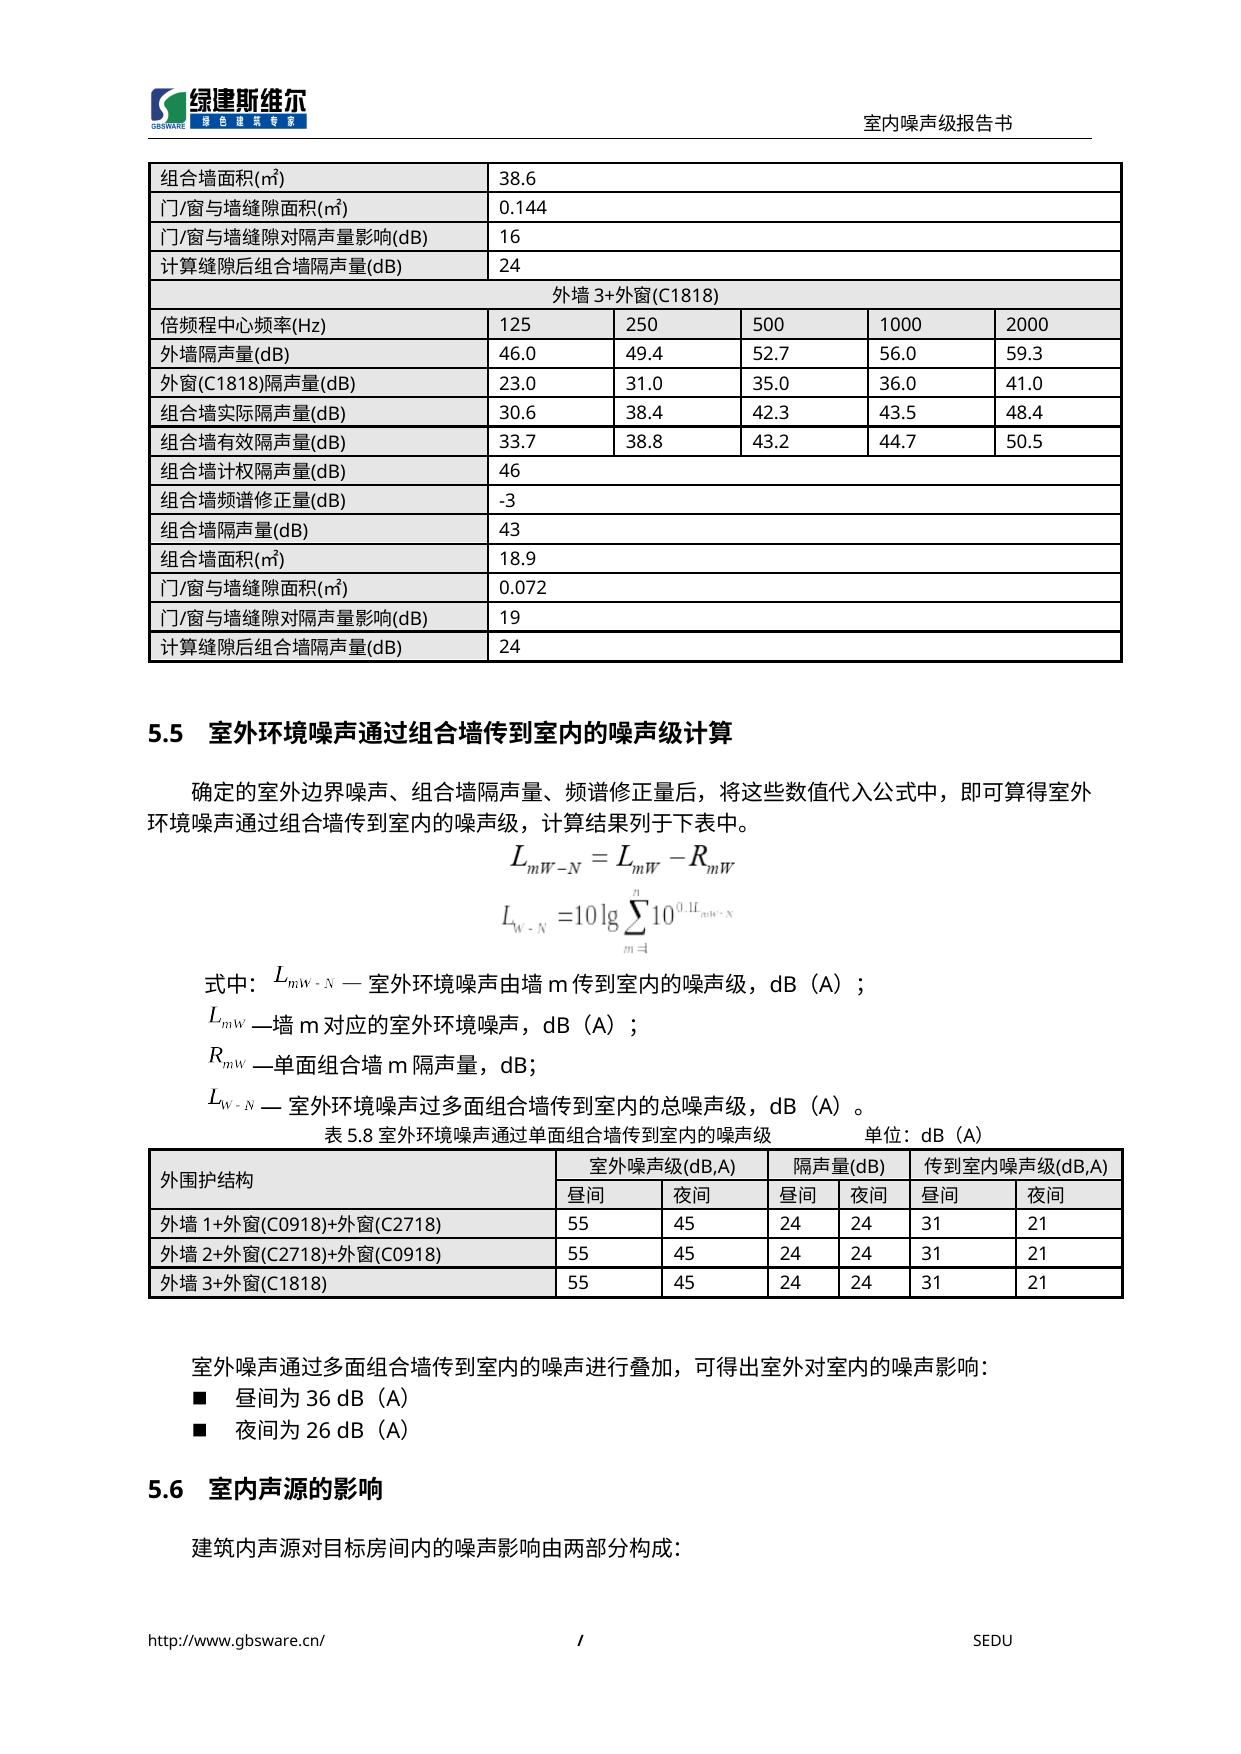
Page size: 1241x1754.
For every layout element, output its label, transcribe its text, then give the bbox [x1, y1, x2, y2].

table_cell 36.0 [869, 369, 994, 396]
table_cell 外墙3+外窗(C1818) [151, 281, 1120, 308]
table_cell 31 [911, 1269, 1015, 1296]
table_header 外围护结构 [151, 1151, 555, 1208]
table_cell 0.144 [489, 193, 1120, 221]
table_cell 24 [489, 252, 1120, 279]
table_cell 43.5 [869, 398, 994, 425]
table_cell 250 [615, 310, 740, 338]
table_cell 56.0 [869, 340, 994, 367]
table_cell 45 [663, 1239, 767, 1266]
table_cell 门/窗与墙缝隙面积(㎡) [151, 193, 487, 221]
table_cell 组合墙计权隔声量(dB) [151, 457, 487, 484]
table_cell 21 [1017, 1239, 1121, 1266]
table_cell 0.072 [489, 574, 1120, 601]
table_cell 门/窗与墙缝隙面积(㎡) [151, 574, 487, 601]
table_cell 31 [911, 1239, 1015, 1266]
table_cell 19 [489, 603, 1120, 630]
table_cell 外墙2+外窗(C2718)+外窗(C0918) [151, 1239, 555, 1266]
text 确定的室外边界噪声、组合墙隔声量、频谱修正量后，将这些数值代入公式中，即可算得室外环境噪声通过组合墙传到室内的噪声级，计算结果列于下表中。 [148, 774, 1092, 838]
table_cell 55 [557, 1269, 661, 1296]
table_cell 外墙3+外窗(C1818) [151, 1269, 555, 1296]
table_cell 500 [742, 310, 867, 338]
table_cell 55 [557, 1210, 661, 1237]
table_cell 23.0 [489, 369, 613, 396]
table_cell 48.4 [996, 398, 1120, 425]
table_cell 组合墙隔声量(dB) [151, 515, 487, 542]
text 表5.8 室外环境噪声通过单面组合墙传到室内的噪声级 单位：dB（A） [148, 1121, 1092, 1148]
table_cell 49.4 [615, 340, 740, 367]
table_cell 42.3 [742, 398, 867, 425]
table_cell 倍频程中心频率(Hz) [151, 310, 487, 338]
table_cell 昼间 [911, 1181, 1015, 1208]
list 夜间为 26 dB（A） [191, 1413, 1092, 1445]
table_cell 46.0 [489, 340, 613, 367]
table_cell 38.4 [615, 398, 740, 425]
table_cell 1000 [869, 310, 994, 338]
table_cell 外墙隔声量(dB) [151, 340, 487, 367]
picture [505, 837, 735, 880]
table_cell 外墙1+外窗(C0918)+外窗(C2718) [151, 1210, 555, 1237]
table_cell 组合墙有效隔声量(dB) [151, 428, 487, 455]
text 建筑内声源对目标房间内的噪声影响由两部分构成： [148, 1531, 1092, 1563]
table_cell 组合墙面积(㎡) [151, 164, 487, 191]
table_cell 夜间 [1017, 1181, 1121, 1208]
table_cell 门/窗与墙缝隙对隔声量影响(dB) [151, 603, 487, 630]
table_cell 52.7 [742, 340, 867, 367]
table_cell 24 [489, 633, 1120, 659]
table_header 室外噪声级(dB,A) [557, 1151, 767, 1178]
table_cell 24 [840, 1239, 909, 1266]
table_cell 43.2 [742, 428, 867, 455]
table_cell 55 [557, 1239, 661, 1266]
table_cell 昼间 [769, 1181, 838, 1208]
table_cell 计算缝隙后组合墙隔声量(dB) [151, 252, 487, 279]
table_cell 组合墙频谱修正量(dB) [151, 486, 487, 513]
table_cell 38.6 [489, 164, 1120, 191]
table_cell 45 [663, 1269, 767, 1296]
text —墙m对应的室外环境噪声，dB（A）； [204, 999, 1092, 1039]
table_cell 组合墙面积(㎡) [151, 545, 487, 572]
table_cell 30.6 [489, 398, 613, 425]
text 式中：— 室外环境噪声由墙m传到室内的噪声级，dB（A）； [204, 958, 1092, 999]
table_cell 44.7 [869, 428, 994, 455]
subtitle 室内声源的影响 [148, 1470, 1092, 1506]
table_cell 24 [840, 1269, 909, 1296]
text 室外噪声通过多面组合墙传到室内的噪声进行叠加，可得出室外对室内的噪声影响： [148, 1350, 1092, 1381]
table_cell 24 [769, 1210, 838, 1237]
table_cell 31.0 [615, 369, 740, 396]
table_cell 24 [769, 1269, 838, 1296]
table_cell 16 [489, 223, 1120, 250]
table_cell 46 [489, 457, 1120, 484]
table_cell 门/窗与墙缝隙对隔声量影响(dB) [151, 223, 487, 250]
table_cell 夜间 [663, 1181, 767, 1208]
table_cell 21 [1017, 1210, 1121, 1237]
text — 室外环境噪声过多面组合墙传到室内的总噪声级，dB（A）。 [204, 1080, 1092, 1121]
table_cell 125 [489, 310, 613, 338]
table_cell 组合墙实际隔声量(dB) [151, 398, 487, 425]
table_cell 外窗(C1818)隔声量(dB) [151, 369, 487, 396]
table_cell 50.5 [996, 428, 1120, 455]
table_cell 31 [911, 1210, 1015, 1237]
text —单面组合墙m隔声量，dB； [204, 1039, 1092, 1080]
table_cell 计算缝隙后组合墙隔声量(dB) [151, 633, 487, 659]
table_cell 18.9 [489, 545, 1120, 572]
table_cell 35.0 [742, 369, 867, 396]
table_cell 24 [769, 1239, 838, 1266]
table_cell 21 [1017, 1269, 1121, 1296]
table_cell 33.7 [489, 428, 613, 455]
table_cell 24 [840, 1210, 909, 1237]
table_cell 41.0 [996, 369, 1120, 396]
picture [147, 88, 308, 130]
list 昼间为 36 dB（A） [191, 1381, 1092, 1413]
table_cell 45 [663, 1210, 767, 1237]
table_cell 38.8 [615, 428, 740, 455]
subtitle 室外环境噪声通过组合墙传到室内的噪声级计算 [148, 713, 1092, 749]
table_header 传到室内噪声级(dB,A) [911, 1151, 1121, 1178]
table_header 隔声量(dB) [769, 1151, 909, 1178]
table_cell 59.3 [996, 340, 1120, 367]
table_cell -3 [489, 486, 1120, 513]
table_cell 夜间 [840, 1181, 909, 1208]
table_cell 昼间 [557, 1181, 661, 1208]
table_cell 2000 [996, 310, 1120, 338]
table_cell 43 [489, 515, 1120, 542]
